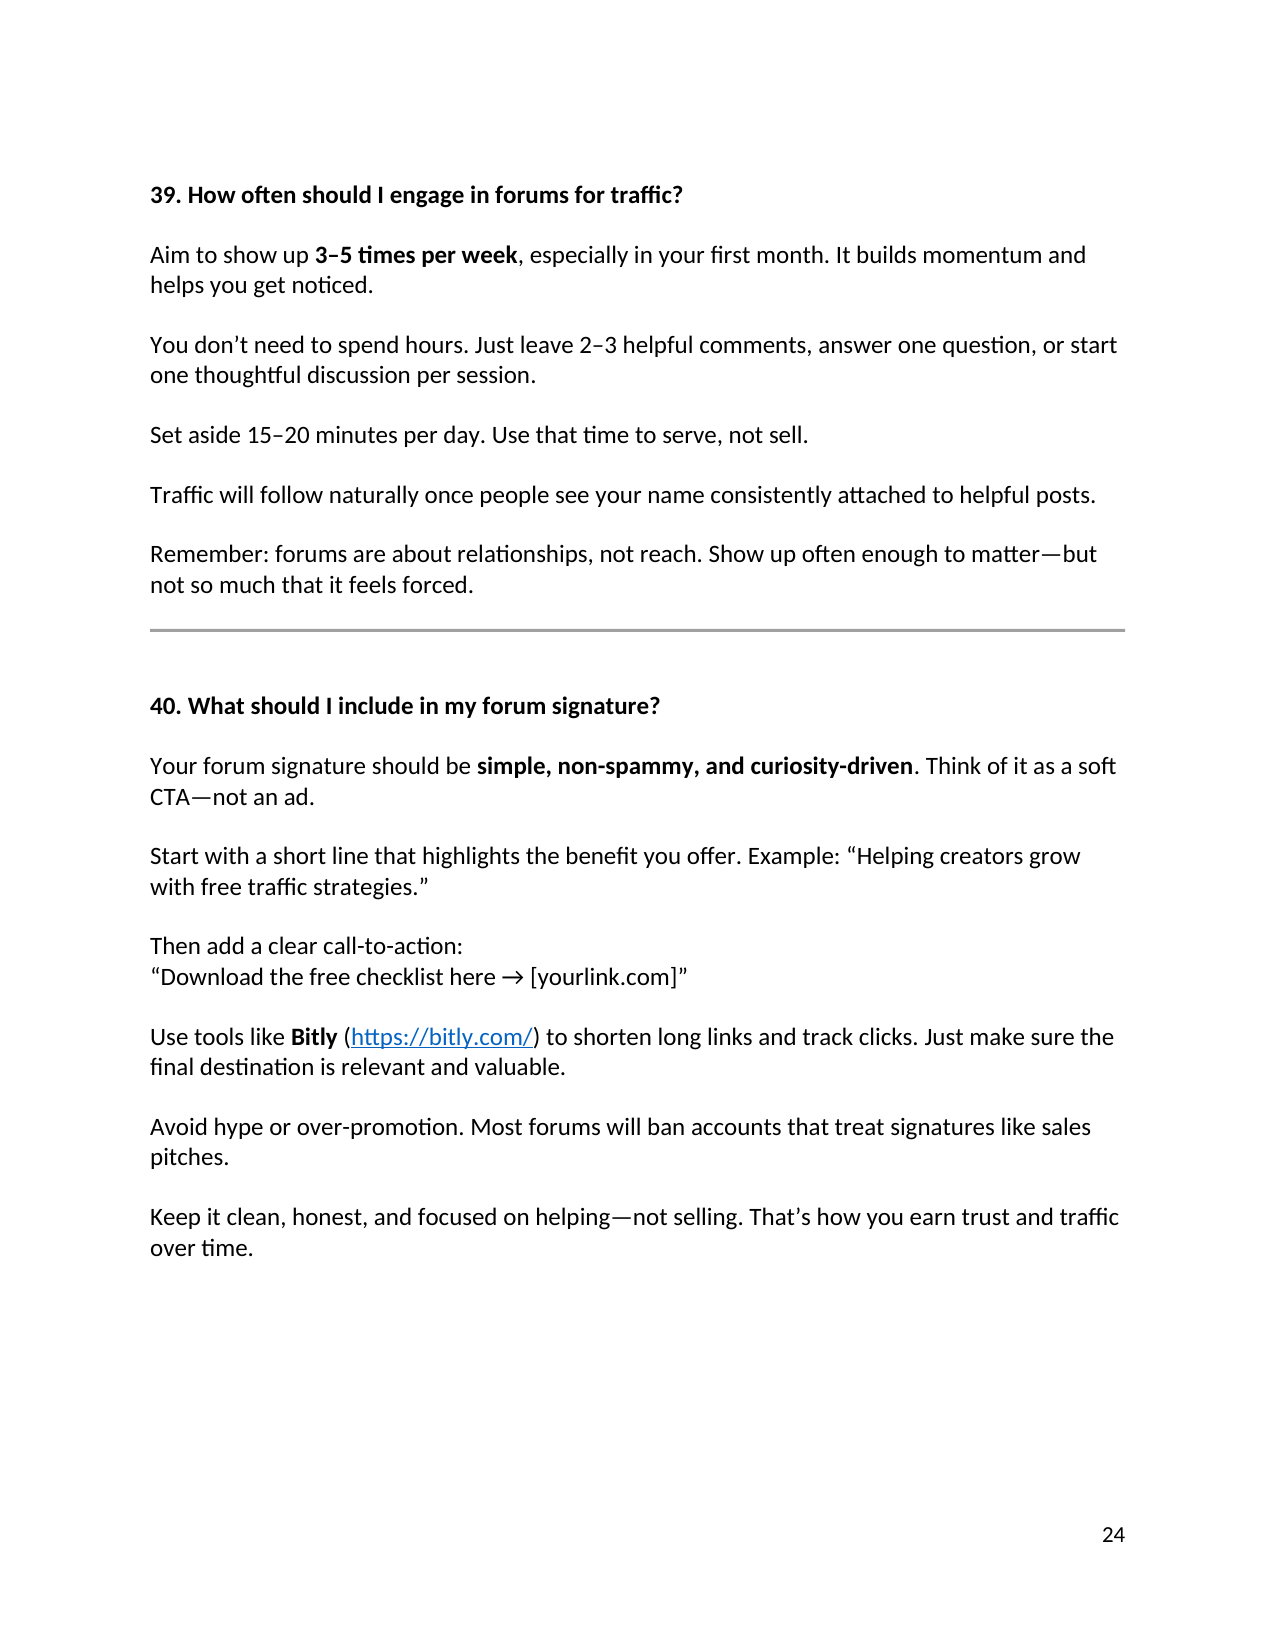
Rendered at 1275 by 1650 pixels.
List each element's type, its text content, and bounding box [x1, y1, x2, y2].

text Start with a short line that highlights the benefit you offer. Example: “Helping creators grow with free traffic strategies.” [150, 840, 1125, 901]
text You don’t need to spend hours. Just leave 2–3 helpful comments, answer one question, or start one thoughtful discussion per session. [150, 329, 1125, 390]
text Use tools like Bitly (https://bitly.com/) to shorten long links and track clicks. Just make sure the final destination is relevant and valuable. [150, 1021, 1125, 1082]
text 39. How often should I engage in forums for traffic? [150, 179, 1125, 210]
text Remember: forums are about relationships, not reach. Show up often enough to matter—but not so much that it feels forced. [150, 539, 1125, 600]
text Aim to show up 3–5 times per week, especially in your first month. It builds momentum and helps you get noticed. [150, 239, 1125, 300]
text Your forum signature should be simple, non-spammy, and curiosity-driven. Think of it as a soft CTA—not an ad. [150, 750, 1125, 811]
text Set aside 15–20 minutes per day. Use that time to serve, not sell. [150, 419, 1125, 450]
text Avoid hype or over-promotion. Most forums will ban accounts that treat signatures like sales pitches. [150, 1111, 1125, 1172]
text Keep it clean, honest, and focused on helping—not selling. That’s how you earn trust and traffic over time. [150, 1201, 1125, 1262]
text 40. What should I include in my forum signature? [150, 690, 1125, 721]
text Traffic will follow naturally once people see your name consistently attached to helpful posts. [150, 479, 1125, 509]
text Then add a clear call-to-action: “Download the free checklist here → [yourlink.com]” [150, 931, 1125, 992]
